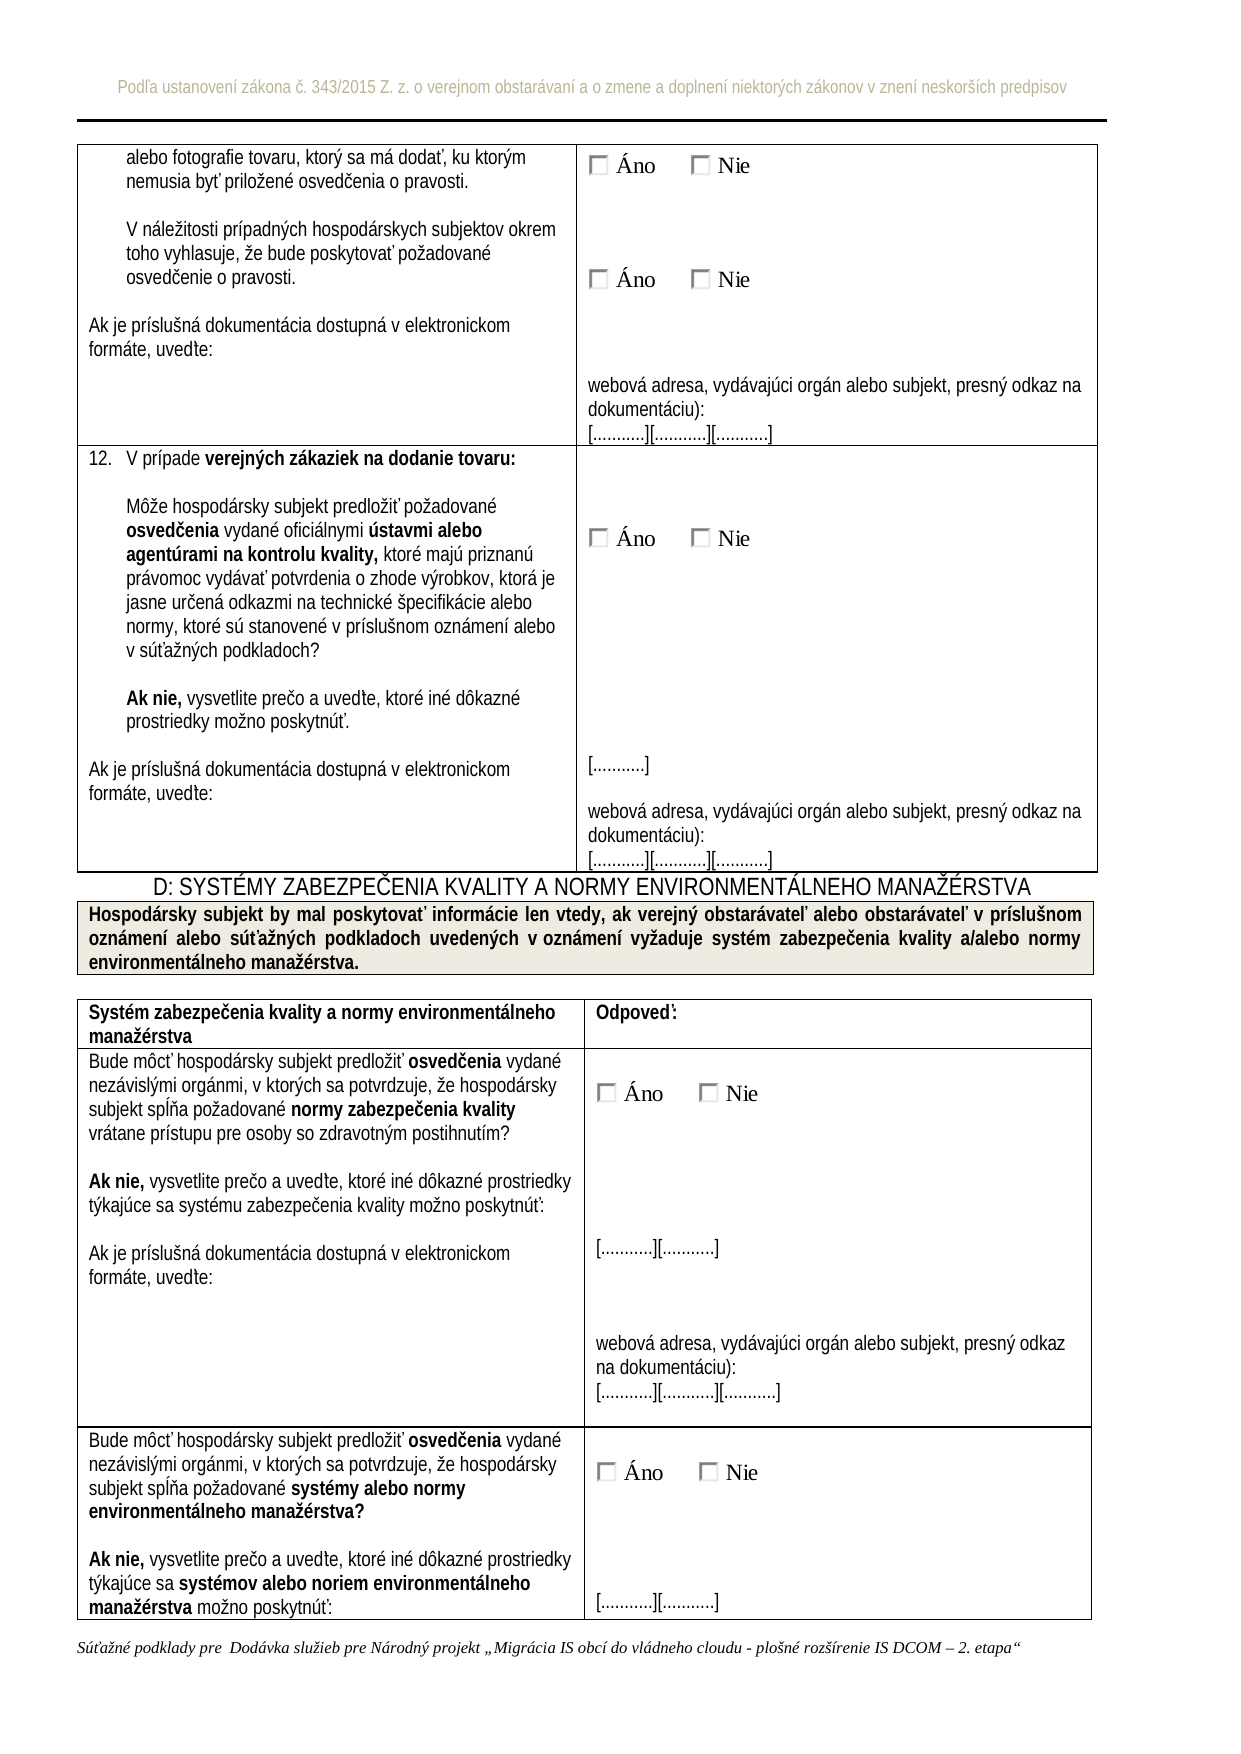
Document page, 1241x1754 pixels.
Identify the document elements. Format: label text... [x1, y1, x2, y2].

table_cell [...........] webová adresa, vydávajúci orgán alebo subjekt, presný odkaz na dokumentáciu): [...........][...........][...........] [577, 446, 1097, 871]
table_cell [78, 145, 576, 445]
table_header Odpoveď: [585, 1000, 1091, 1048]
table_header Hospodársky subjekt by mal poskytovať informácie len vtedy, ak verejný obstarávateľ alebo obstarávateľ v príslušnom oznámení alebo súťažných podkladoch uvedených v oznámení vyžaduje systém zabezpečenia kvality a/alebo normy environmentálneho manažérstva. [78, 902, 1093, 974]
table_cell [78, 1428, 584, 1619]
table_header Systém zabezpečenia kvality a normy environmentálneho manažérstva [78, 1000, 584, 1048]
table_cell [585, 1428, 1091, 1619]
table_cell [577, 145, 1097, 445]
table_cell Bude môcť hospodársky subjekt predložiť osvedčenia vydané nezávislými orgánmi, v ktorých sa potvrdzuje, že hospodársky subjekt spĺňa požadované normy zabezpečenia kvality vrátane prístupu pre osoby so zdravotným postihnutím? Ak nie, vysvetlite prečo a uveďte, ktoré iné dôkazné prostriedky týkajúce sa systému zabezpečenia kvality možno poskytnúť: Ak je príslušná dokumentácia dostupná v elektronickom formáte, uveďte: [78, 1049, 584, 1426]
table_cell V prípade verejných zákaziek na dodanie tovaru: Môže hospodársky subjekt predložiť požadované osvedčenia vydané oficiálnymi ústavmi alebo agentúrami na kontrolu kvality, ktoré majú priznanú právomoc vydávať potvrdenia o zhode výrobkov, ktorá je jasne určená odkazmi na technické špecifikácie alebo normy, ktoré sú stanovené v príslušnom oznámení alebo v súťažných podkladoch? Ak nie, vysvetlite prečo a uveďte, ktoré iné dôkazné prostriedky možno poskytnúť. Ak je príslušná dokumentácia dostupná v elektronickom formáte, uveďte: [78, 446, 576, 871]
text D: SYSTÉMY ZABEZPEČENIA KVALITY A NORMY ENVIRONMENTÁLNEHO MANAŽÉRSTVA [77, 872, 1107, 901]
